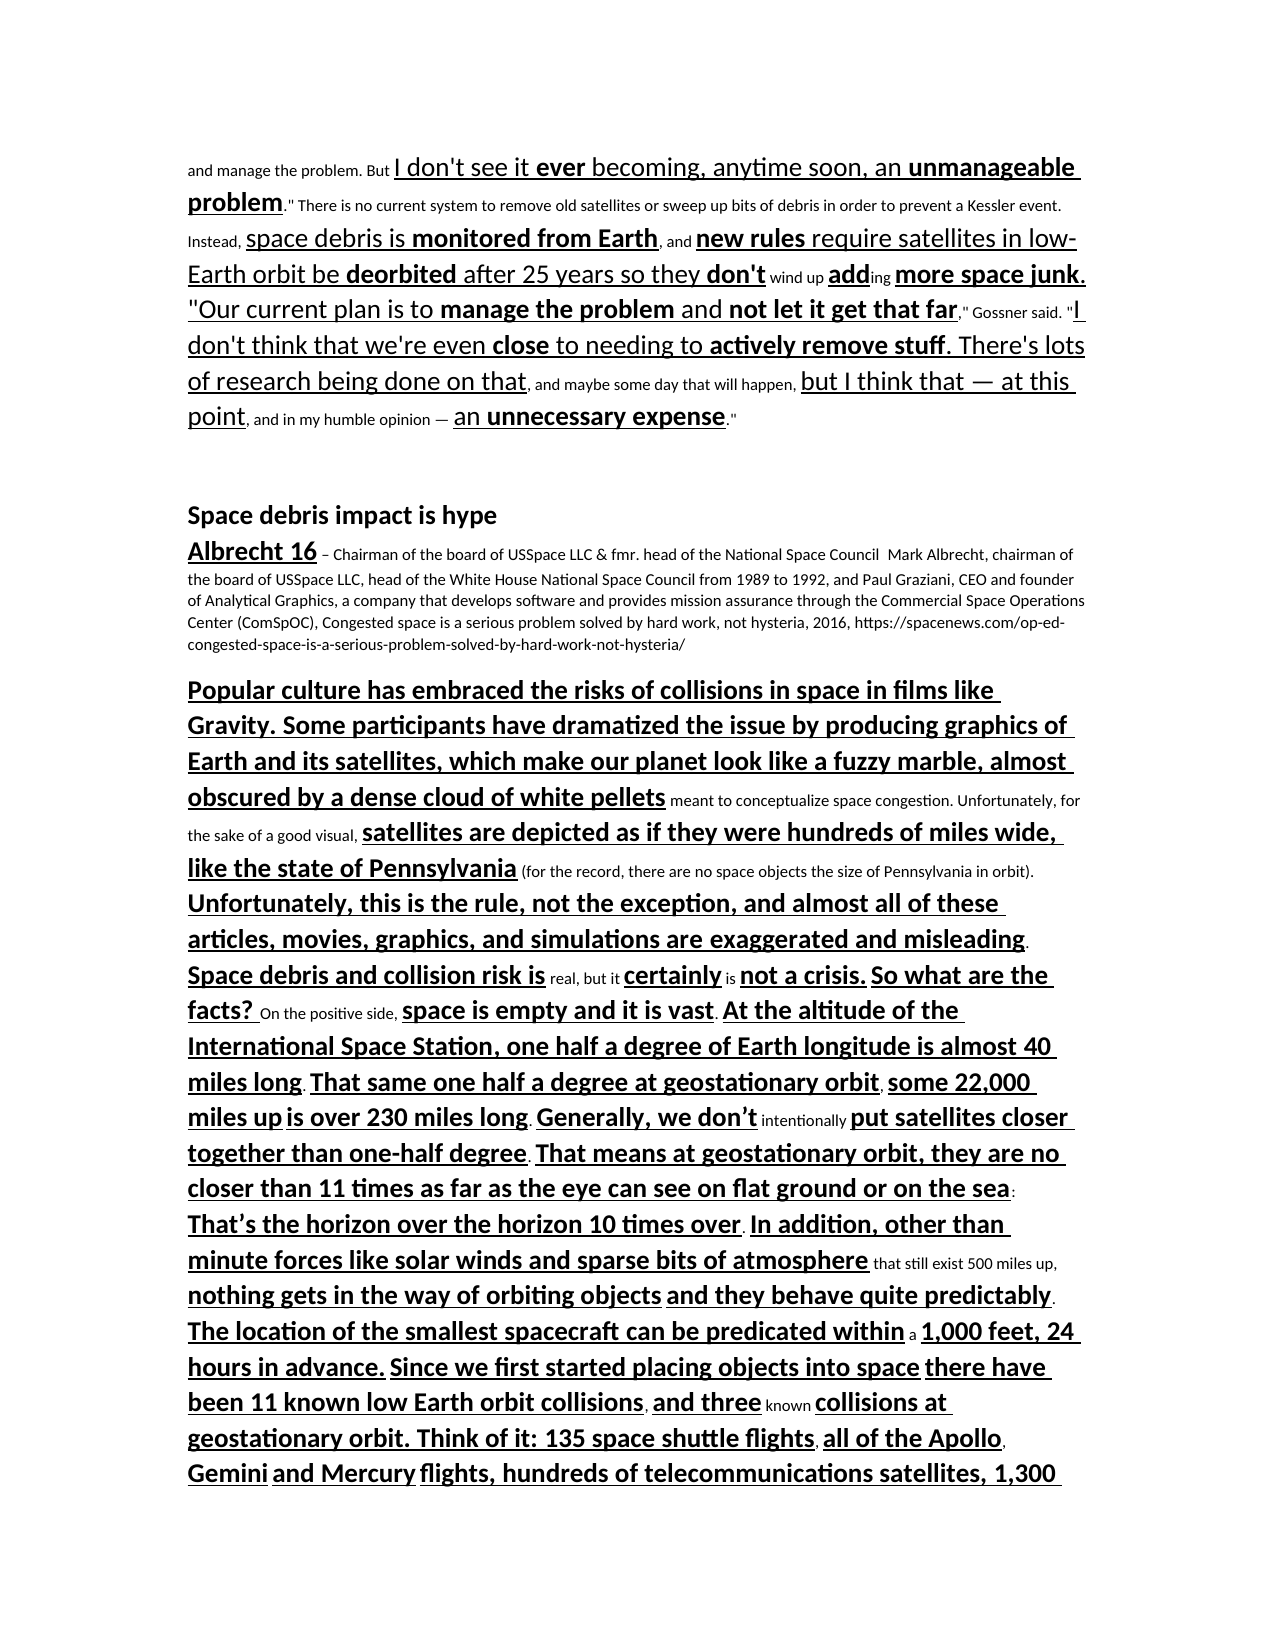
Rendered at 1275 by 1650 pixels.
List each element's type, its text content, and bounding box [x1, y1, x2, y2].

text Albrecht 16 – Chairman of the board of USSpace LLC & fmr. head of the National Space Council Mark Albrecht, chairman of the board of USSpace LLC, head of the White House National Space Council from 1989 to 1992, and Paul Graziani, CEO and founder of Analytical Graphics, a company that develops software and provides mission assurance through the Commercial Space Operations Center (ComSpOC), Congested space is a serious problem solved by hard work, not hysteria, 2016, https://spacenews.com/op-ed-congested-space-is-a-serious-problem-solved-by-hard-work-not-hysteria/ [187, 534, 1087, 655]
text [187, 150, 1087, 432]
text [187, 673, 1087, 1490]
subtitle Space debris impact is hype [187, 498, 1087, 532]
